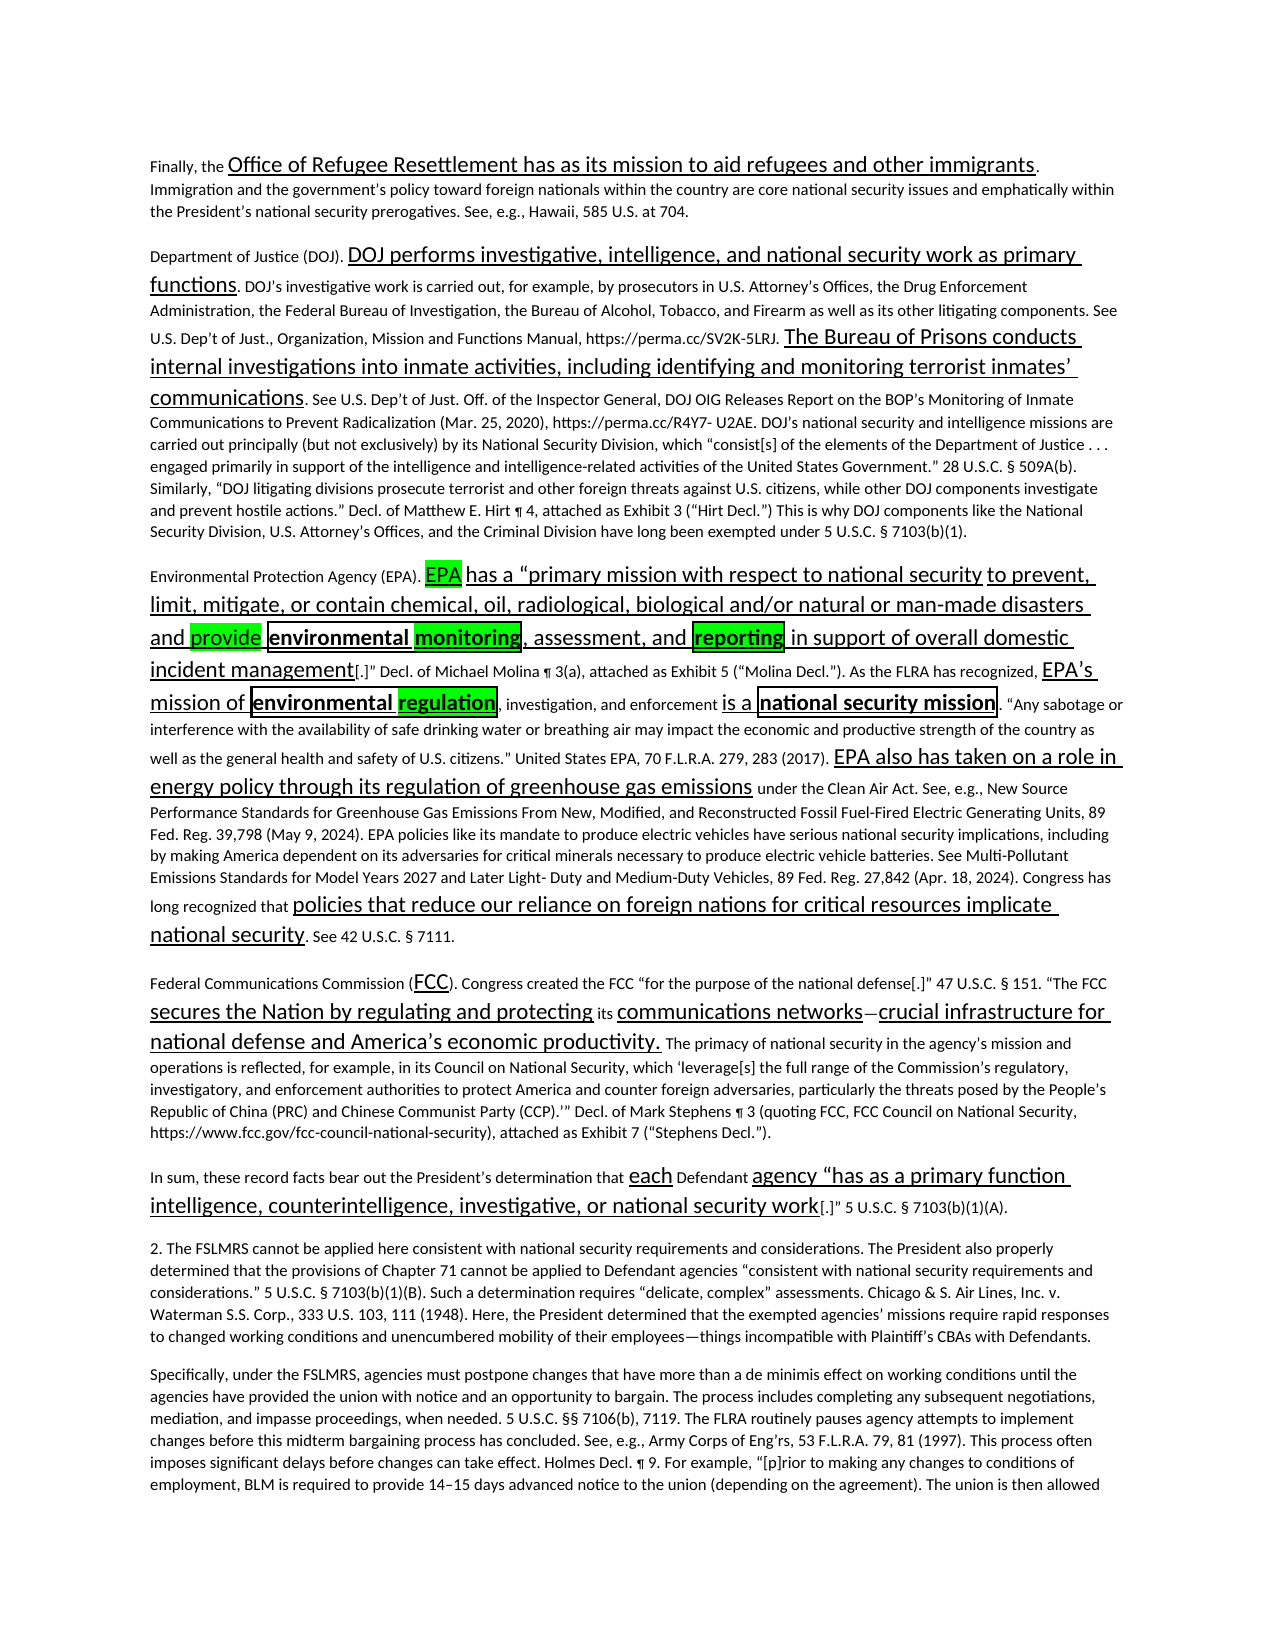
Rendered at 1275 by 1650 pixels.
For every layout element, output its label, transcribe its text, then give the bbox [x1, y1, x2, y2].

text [150, 1364, 1125, 1494]
text 2. The FSLMRS cannot be applied here consistent with national security requirements and considerations. The President also properly determined that the provisions of Chapter 71 cannot be applied to Defendant agencies “consistent with national security requirements and considerations.” 5 U.S.C. § 7103(b)(1)(B). Such a determination requires “delicate, complex” assessments. Chicago & S. Air Lines, Inc. v. Waterman S.S. Corp., 333 U.S. 103, 111 (1948). Here, the President determined that the exempted agencies’ missions require rapid responses to changed working conditions and unencumbered mobility of their employees—things incompatible with Plaintiff’s CBAs with Defendants. [150, 1238, 1125, 1346]
text Federal Communications Commission (FCC). Congress created the FCC “for the purpose of the national defense[.]” 47 U.S.C. § 151. “The FCC secures the Nation by regulating and protecting its communications networks—crucial infrastructure for national defense and America’s economic productivity. The primacy of national security in the agency’s mission and operations is reflected, for example, in its Council on National Security, which ‘leverage[s] the full range of the Commission’s regulatory, investigatory, and enforcement authorities to protect America and counter foreign adversaries, particularly the threats posed by the People’s Republic of China (PRC) and Chinese Communist Party (CCP).’” Decl. of Mark Stephens ¶ 3 (quoting FCC, FCC Council on National Security, https://www.fcc.gov/fcc-council-national-security), attached as Exhibit 7 (“Stephens Decl.”). [150, 967, 1125, 1143]
text Finally, the Office of Refugee Resettlement has as its mission to aid refugees and other immigrants. Immigration and the government’s policy toward foreign nationals within the country are core national security issues and emphatically within the President’s national security prerogatives. See, e.g., Hawaii, 585 U.S. at 704. [150, 150, 1125, 222]
text Environmental Protection Agency (EPA). EPA has a “primary mission with respect to national security to prevent, limit, mitigate, or contain chemical, oil, radiological, biological and/or natural or man-made disasters and provide environmental monitoring, assessment, and reporting in support of overall domestic incident management[.]” Decl. of Michael Molina ¶ 3(a), attached as Exhibit 5 (“Molina Decl.”). As the FLRA has recognized, EPA’s mission of environmental regulation, investigation, and enforcement is a national security mission. “Any sabotage or interference with the availability of safe drinking water or breathing air may impact the economic and productive strength of the country as well as the general health and safety of U.S. citizens.” United States EPA, 70 F.L.R.A. 279, 283 (2017). EPA also has taken on a role in energy policy through its regulation of greenhouse gas emissions under the Clean Air Act. See, e.g., New Source Performance Standards for Greenhouse Gas Emissions From New, Modified, and Reconstructed Fossil Fuel-Fired Electric Generating Units, 89 Fed. Reg. 39,798 (May 9, 2024). EPA policies like its mandate to produce electric vehicles have serious national security implications, including by making America dependent on its adversaries for critical minerals necessary to produce electric vehicle batteries. See Multi-Pollutant Emissions Standards for Model Years 2027 and Later Light- Duty and Medium-Duty Vehicles, 89 Fed. Reg. 27,842 (Apr. 18, 2024). Congress has long recognized that policies that reduce our reliance on foreign nations for critical resources implicate national security. See 42 U.S.C. § 7111. [150, 560, 1125, 948]
text Department of Justice (DOJ). DOJ performs investigative, intelligence, and national security work as primary functions. DOJ’s investigative work is carried out, for example, by prosecutors in U.S. Attorney’s Offices, the Drug Enforcement Administration, the Federal Bureau of Investigation, the Bureau of Alcohol, Tobacco, and Firearm as well as its other litigating components. See U.S. Dep’t of Just., Organization, Mission and Functions Manual, https://perma.cc/SV2K-5LRJ. The Bureau of Prisons conducts internal investigations into inmate activities, including identifying and monitoring terrorist inmates’ communications. See U.S. Dep’t of Just. Off. of the Inspector General, DOJ OIG Releases Report on the BOP’s Monitoring of Inmate Communications to Prevent Radicalization (Mar. 25, 2020), https://perma.cc/R4Y7- U2AE. DOJ’s national security and intelligence missions are carried out principally (but not exclusively) by its National Security Division, which “consist[s] of the elements of the Department of Justice . . . engaged primarily in support of the intelligence and intelligence-related activities of the United States Government.” 28 U.S.C. § 509A(b). Similarly, “DOJ litigating divisions prosecute terrorist and other foreign threats against U.S. citizens, while other DOJ components investigate and prevent hostile actions.” Decl. of Matthew E. Hirt ¶ 4, attached as Exhibit 3 (“Hirt Decl.”) This is why DOJ components like the National Security Division, U.S. Attorney’s Offices, and the Criminal Division have long been exempted under 5 U.S.C. § 7103(b)(1). [150, 240, 1125, 542]
text In sum, these record facts bear out the President’s determination that each Defendant agency “has as a primary function intelligence, counterintelligence, investigative, or national security work[.]” 5 U.S.C. § 7103(b)(1)(A). [150, 1161, 1125, 1219]
